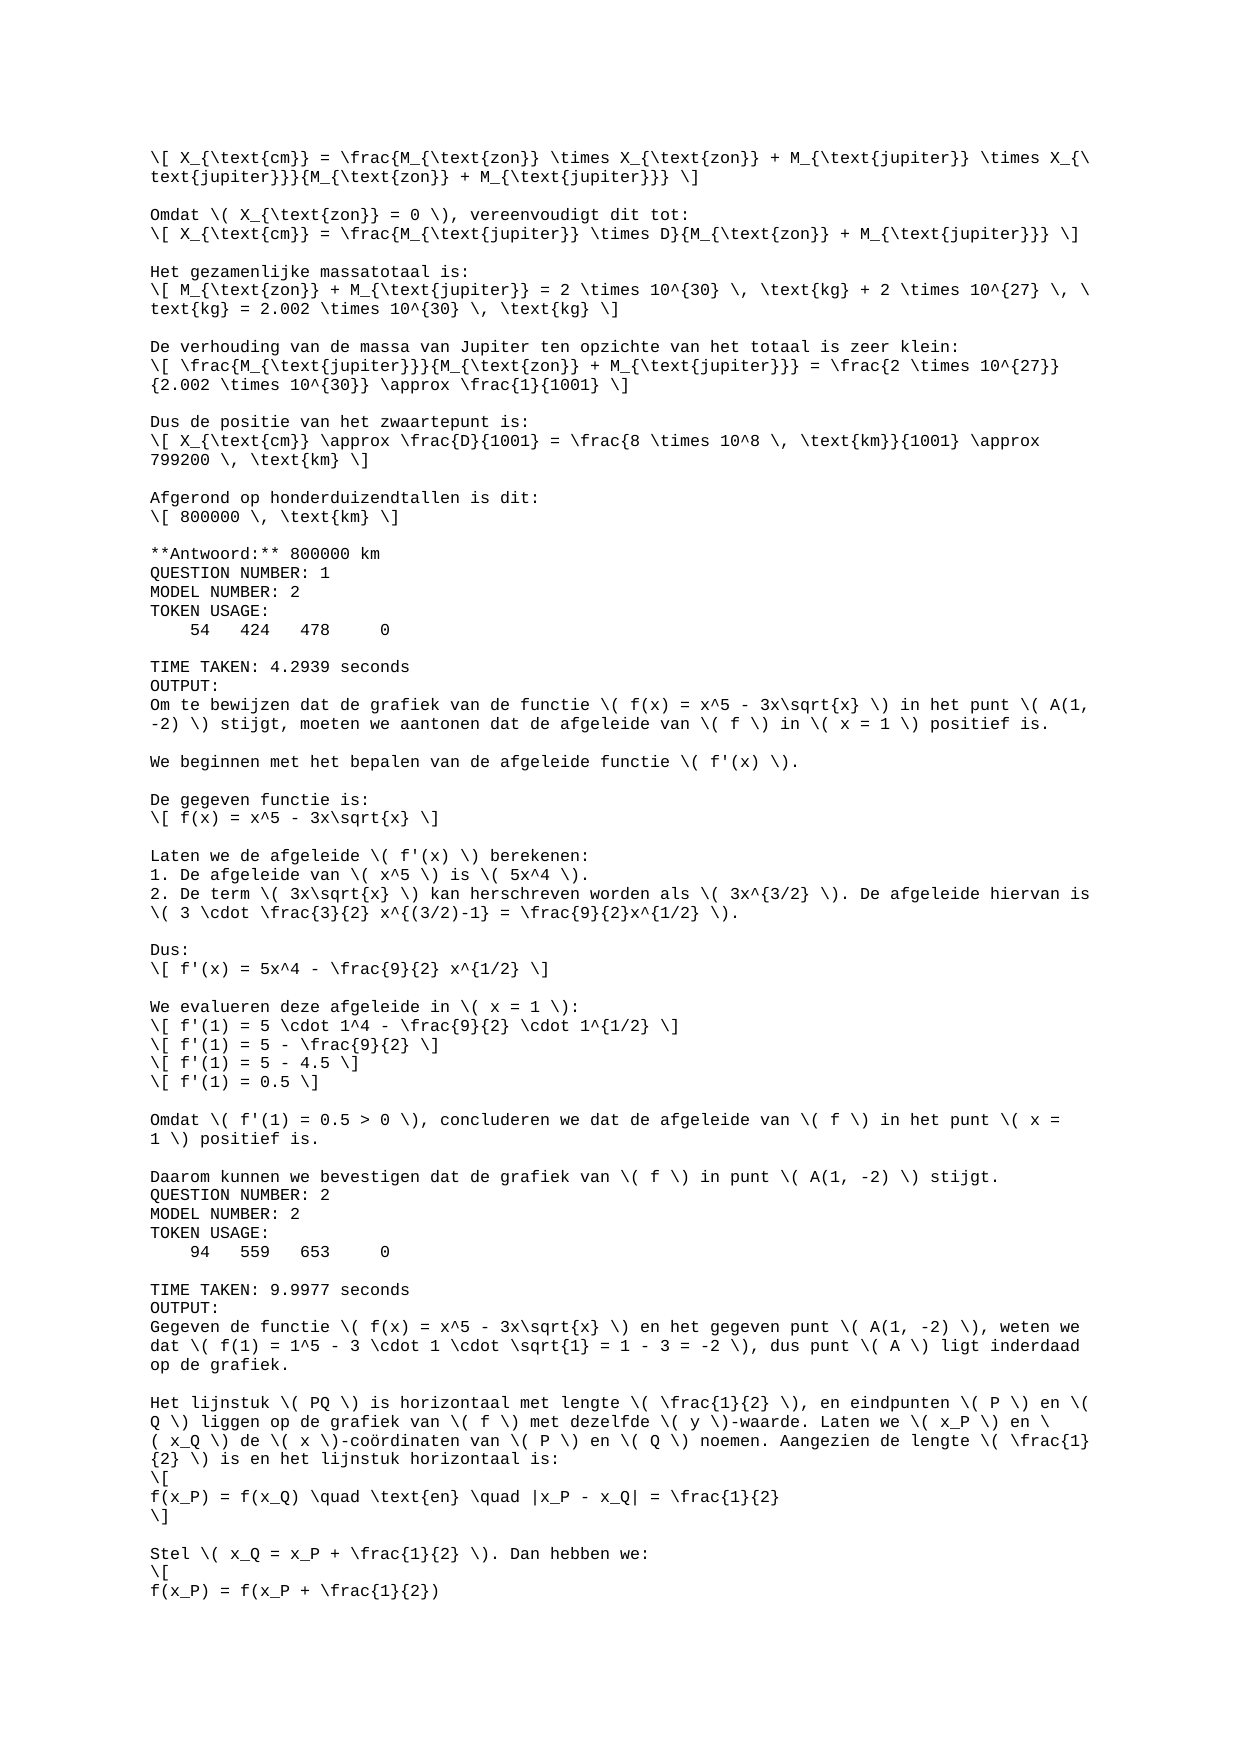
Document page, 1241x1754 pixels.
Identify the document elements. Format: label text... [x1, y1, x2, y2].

text \[ f'(1) = 0.5 \] [150, 1074, 1090, 1093]
text 54 424 478 0 [150, 621, 1090, 640]
text 1. De afgeleide van \( x^5 \) is \( 5x^4 \). [150, 866, 1090, 885]
text \[ [150, 1470, 1090, 1489]
text \[ \frac{M_{\text{jupiter}}}{M_{\text{zon}} + M_{\text{jupiter}}} = \frac{2 \times 10^{27}}{2.002 \times 10^{30}} \approx \frac{1}{1001} \] [150, 357, 1090, 395]
text Dus: [150, 942, 1090, 961]
text Dus de positie van het zwaartepunt is: [150, 414, 1090, 433]
text TOKEN USAGE: [150, 1225, 1090, 1243]
text QUESTION NUMBER: 1 [150, 565, 1090, 584]
text Omdat \( f'(1) = 0.5 > 0 \), concluderen we dat de afgeleide van \( f \) in het punt \( x = 1 \) positief is. [150, 1112, 1090, 1149]
text \[ f'(1) = 5 - \frac{9}{2} \] [150, 1036, 1090, 1055]
text Het gezamenlijke massatotaal is: [150, 263, 1090, 282]
text \[ X_{\text{cm}} = \frac{M_{\text{jupiter}} \times D}{M_{\text{zon}} + M_{\text{jupiter}}} \] [150, 225, 1090, 244]
text OUTPUT: [150, 1300, 1090, 1319]
text \[ f'(1) = 5 - 4.5 \] [150, 1055, 1090, 1074]
text \[ X_{\text{cm}} = \frac{M_{\text{zon}} \times X_{\text{zon}} + M_{\text{jupiter}} \times X_{\text{jupiter}}}{M_{\text{zon}} + M_{\text{jupiter}}} \] [150, 150, 1090, 188]
text MODEL NUMBER: 2 [150, 1206, 1090, 1225]
text Daarom kunnen we bevestigen dat de grafiek van \( f \) in punt \( A(1, -2) \) stijgt. [150, 1168, 1090, 1187]
text \] [150, 1507, 1090, 1526]
text MODEL NUMBER: 2 [150, 584, 1090, 602]
text OUTPUT: [150, 678, 1090, 697]
text 2. De term \( 3x\sqrt{x} \) kan herschreven worden als \( 3x^{3/2} \). De afgeleide hiervan is \( 3 \cdot \frac{3}{2} x^{(3/2)-1} = \frac{9}{2}x^{1/2} \). [150, 885, 1090, 923]
text \[ 800000 \, \text{km} \] [150, 508, 1090, 527]
text Het lijnstuk \( PQ \) is horizontaal met lengte \( \frac{1}{2} \), en eindpunten \( P \) en \( Q \) liggen op de grafiek van \( f \) met dezelfde \( y \)-waarde. Laten we \( x_P \) en \( x_Q \) de \( x \)-coördinaten van \( P \) en \( Q \) noemen. Aangezien de lengte \( \frac{1}{2} \) is en het lijnstuk horizontaal is: [150, 1394, 1090, 1470]
text TIME TAKEN: 9.9977 seconds [150, 1281, 1090, 1300]
text TIME TAKEN: 4.2939 seconds [150, 659, 1090, 678]
text f(x_P) = f(x_P + \frac{1}{2}) [150, 1583, 1090, 1602]
text f(x_P) = f(x_Q) \quad \text{en} \quad |x_P - x_Q| = \frac{1}{2} [150, 1489, 1090, 1507]
text 94 559 653 0 [150, 1243, 1090, 1262]
text Gegeven de functie \( f(x) = x^5 - 3x\sqrt{x} \) en het gegeven punt \( A(1, -2) \), weten we dat \( f(1) = 1^5 - 3 \cdot 1 \cdot \sqrt{1} = 1 - 3 = -2 \), dus punt \( A \) ligt inderdaad op de grafiek. [150, 1319, 1090, 1376]
text \[ f'(x) = 5x^4 - \frac{9}{2} x^{1/2} \] [150, 961, 1090, 979]
text Om te bewijzen dat de grafiek van de functie \( f(x) = x^5 - 3x\sqrt{x} \) in het punt \( A(1, -2) \) stijgt, moeten we aantonen dat de afgeleide van \( f \) in \( x = 1 \) positief is. [150, 697, 1090, 734]
text Omdat \( X_{\text{zon}} = 0 \), vereenvoudigt dit tot: [150, 207, 1090, 225]
text TOKEN USAGE: [150, 602, 1090, 621]
text \[ [150, 1564, 1090, 1583]
text Afgerond op honderduizendtallen is dit: [150, 489, 1090, 508]
text **Antwoord:** 800000 km [150, 546, 1090, 565]
text Laten we de afgeleide \( f'(x) \) berekenen: [150, 848, 1090, 866]
text Stel \( x_Q = x_P + \frac{1}{2} \). Dan hebben we: [150, 1545, 1090, 1564]
text \[ M_{\text{zon}} + M_{\text{jupiter}} = 2 \times 10^{30} \, \text{kg} + 2 \times 10^{27} \, \text{kg} = 2.002 \times 10^{30} \, \text{kg} \] [150, 282, 1090, 320]
text \[ X_{\text{cm}} \approx \frac{D}{1001} = \frac{8 \times 10^8 \, \text{km}}{1001} \approx 799200 \, \text{km} \] [150, 433, 1090, 471]
text \[ f(x) = x^5 - 3x\sqrt{x} \] [150, 810, 1090, 829]
text De verhouding van de massa van Jupiter ten opzichte van het totaal is zeer klein: [150, 338, 1090, 357]
text De gegeven functie is: [150, 791, 1090, 810]
text We beginnen met het bepalen van de afgeleide functie \( f'(x) \). [150, 753, 1090, 772]
text \[ f'(1) = 5 \cdot 1^4 - \frac{9}{2} \cdot 1^{1/2} \] [150, 1017, 1090, 1036]
text QUESTION NUMBER: 2 [150, 1187, 1090, 1206]
text We evalueren deze afgeleide in \( x = 1 \): [150, 998, 1090, 1017]
